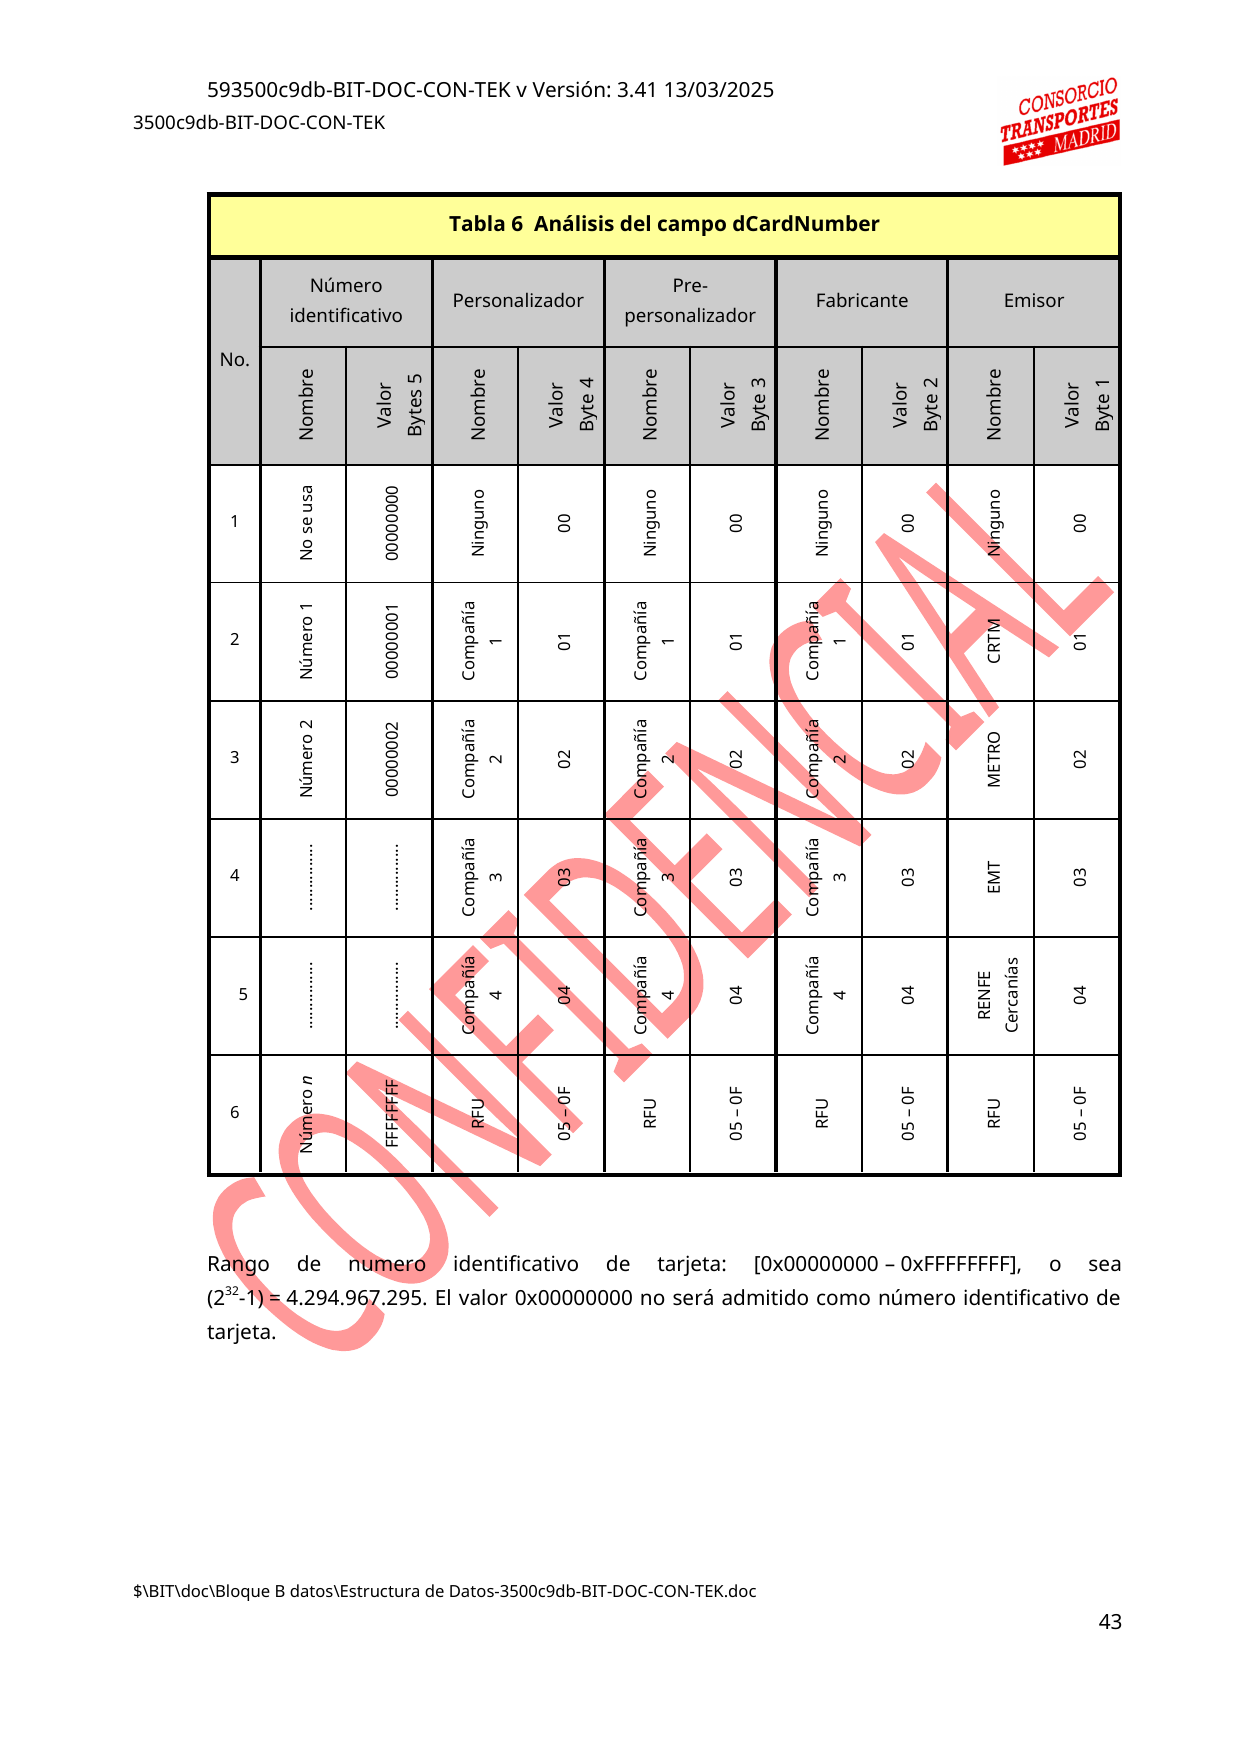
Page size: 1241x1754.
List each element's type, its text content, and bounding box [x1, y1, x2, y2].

table_cell Fabricante [778, 260, 946, 346]
table_cell ............... [262, 820, 345, 936]
table_cell RENFE Cercanías [949, 938, 1033, 1054]
table_cell METRO [949, 702, 1033, 818]
table_cell 03 [1035, 820, 1118, 936]
table_cell 04 [691, 938, 774, 1054]
table_cell ............... [347, 938, 431, 1054]
table_cell Ninguno [949, 466, 1033, 582]
table_cell RFU [606, 1056, 689, 1172]
table_cell 2 [211, 583, 259, 700]
table_cell Personalizador [434, 260, 603, 346]
table_cell Número n [262, 1056, 345, 1172]
picture [996, 76, 1122, 166]
table_cell Valor Byte 3 (Hex) [691, 348, 774, 464]
table_cell Compañía 4 [778, 938, 861, 1054]
table_cell 02 [863, 702, 946, 818]
table_cell 01 [1035, 583, 1118, 700]
table_cell Emisor [949, 260, 1118, 346]
table_cell 04 [863, 938, 946, 1054]
table_cell CRTM [949, 583, 1033, 700]
table_cell 02 [519, 702, 603, 818]
table_cell Compañía 2 [434, 702, 517, 818]
table_cell Compañía 2 [606, 702, 689, 818]
table_cell Ninguno [606, 466, 689, 582]
table_cell 00 [863, 466, 946, 582]
table_cell 00000000 [347, 466, 431, 582]
table_cell 5 [211, 938, 259, 1054]
table_cell Nombre [606, 348, 689, 464]
table_cell Número identificativo [262, 260, 431, 346]
table_cell FFFFFFFF [347, 1056, 431, 1172]
table_cell Compañía 1 [778, 583, 861, 700]
table_cell 03 [691, 820, 774, 936]
table_cell 00 [691, 466, 774, 582]
table_cell Valor Bytes 5 – 8 (Hex) [347, 348, 431, 464]
table_cell 04 [1035, 938, 1118, 1054]
table_cell Compañía 1 [606, 583, 689, 700]
table_cell 01 [519, 583, 603, 700]
table_cell 02 [691, 702, 774, 818]
table_cell Valor Byte 2 (Hex) [863, 348, 946, 464]
table_cell 1 [211, 466, 259, 582]
table_cell EMT [949, 820, 1033, 936]
table_cell 6 [211, 1056, 259, 1172]
table_cell Ninguno [778, 466, 861, 582]
table_cell Nombre [949, 348, 1033, 464]
table_cell Valor Byte 1 (Hex) [1035, 348, 1118, 464]
text Rango de numero identificativo de tarjeta: [0x00000000 – 0xFFFFFFFF], o sea (232-1) = 4.294.967.295. El valor 0x00000000 no será admitido como número identificativo de tarjeta. [207, 1249, 1122, 1345]
table_cell 00000002 [347, 702, 431, 818]
table_cell RFU [434, 1056, 517, 1172]
table_cell No. [211, 260, 259, 464]
table_cell Compañía 3 [434, 820, 517, 936]
table_cell 05 – 0F [863, 1056, 946, 1172]
table_cell ............... [262, 938, 345, 1054]
table_cell Número 2 [262, 702, 345, 818]
table_cell Ninguno [434, 466, 517, 582]
table_cell Compañía 3 [778, 820, 861, 936]
table_cell 01 [691, 583, 774, 700]
table_cell 05 – 0F [519, 1056, 603, 1172]
table_cell Nombre [778, 348, 861, 464]
table_cell Valor Byte 4 (Hex) [519, 348, 603, 464]
table_cell 3 [211, 702, 259, 818]
table_cell Nombre [262, 348, 345, 464]
table_cell 05 – 0F [691, 1056, 774, 1172]
table_cell 05 – 0F [1035, 1056, 1118, 1172]
table_cell 4 [211, 820, 259, 936]
table_cell 00000001 [347, 583, 431, 700]
table_cell Pre-personalizador [606, 260, 774, 346]
table_cell Compañía 4 [434, 938, 517, 1054]
table_cell RFU [949, 1056, 1033, 1172]
table_cell 03 [863, 820, 946, 936]
table_cell RFU [778, 1056, 861, 1172]
table_header Tabla 6 Análisis del campo dCardNumber [211, 197, 1118, 255]
table_cell No se usa [262, 466, 345, 582]
table_cell 00 [519, 466, 603, 582]
table_cell Número 1 [262, 583, 345, 700]
table_cell Compañía 3 [606, 820, 689, 936]
table_cell 01 [863, 583, 946, 700]
table_cell Compañía 4 [606, 938, 689, 1054]
table_cell 04 [519, 938, 603, 1054]
table_cell ............... [347, 820, 431, 936]
table_cell Nombre [434, 348, 517, 464]
table_cell 00 [1035, 466, 1118, 582]
table_cell Compañía 2 [778, 702, 861, 818]
table_cell 02 [1035, 702, 1118, 818]
table_cell 03 [519, 820, 603, 936]
table_cell Compañía 1 [434, 583, 517, 700]
